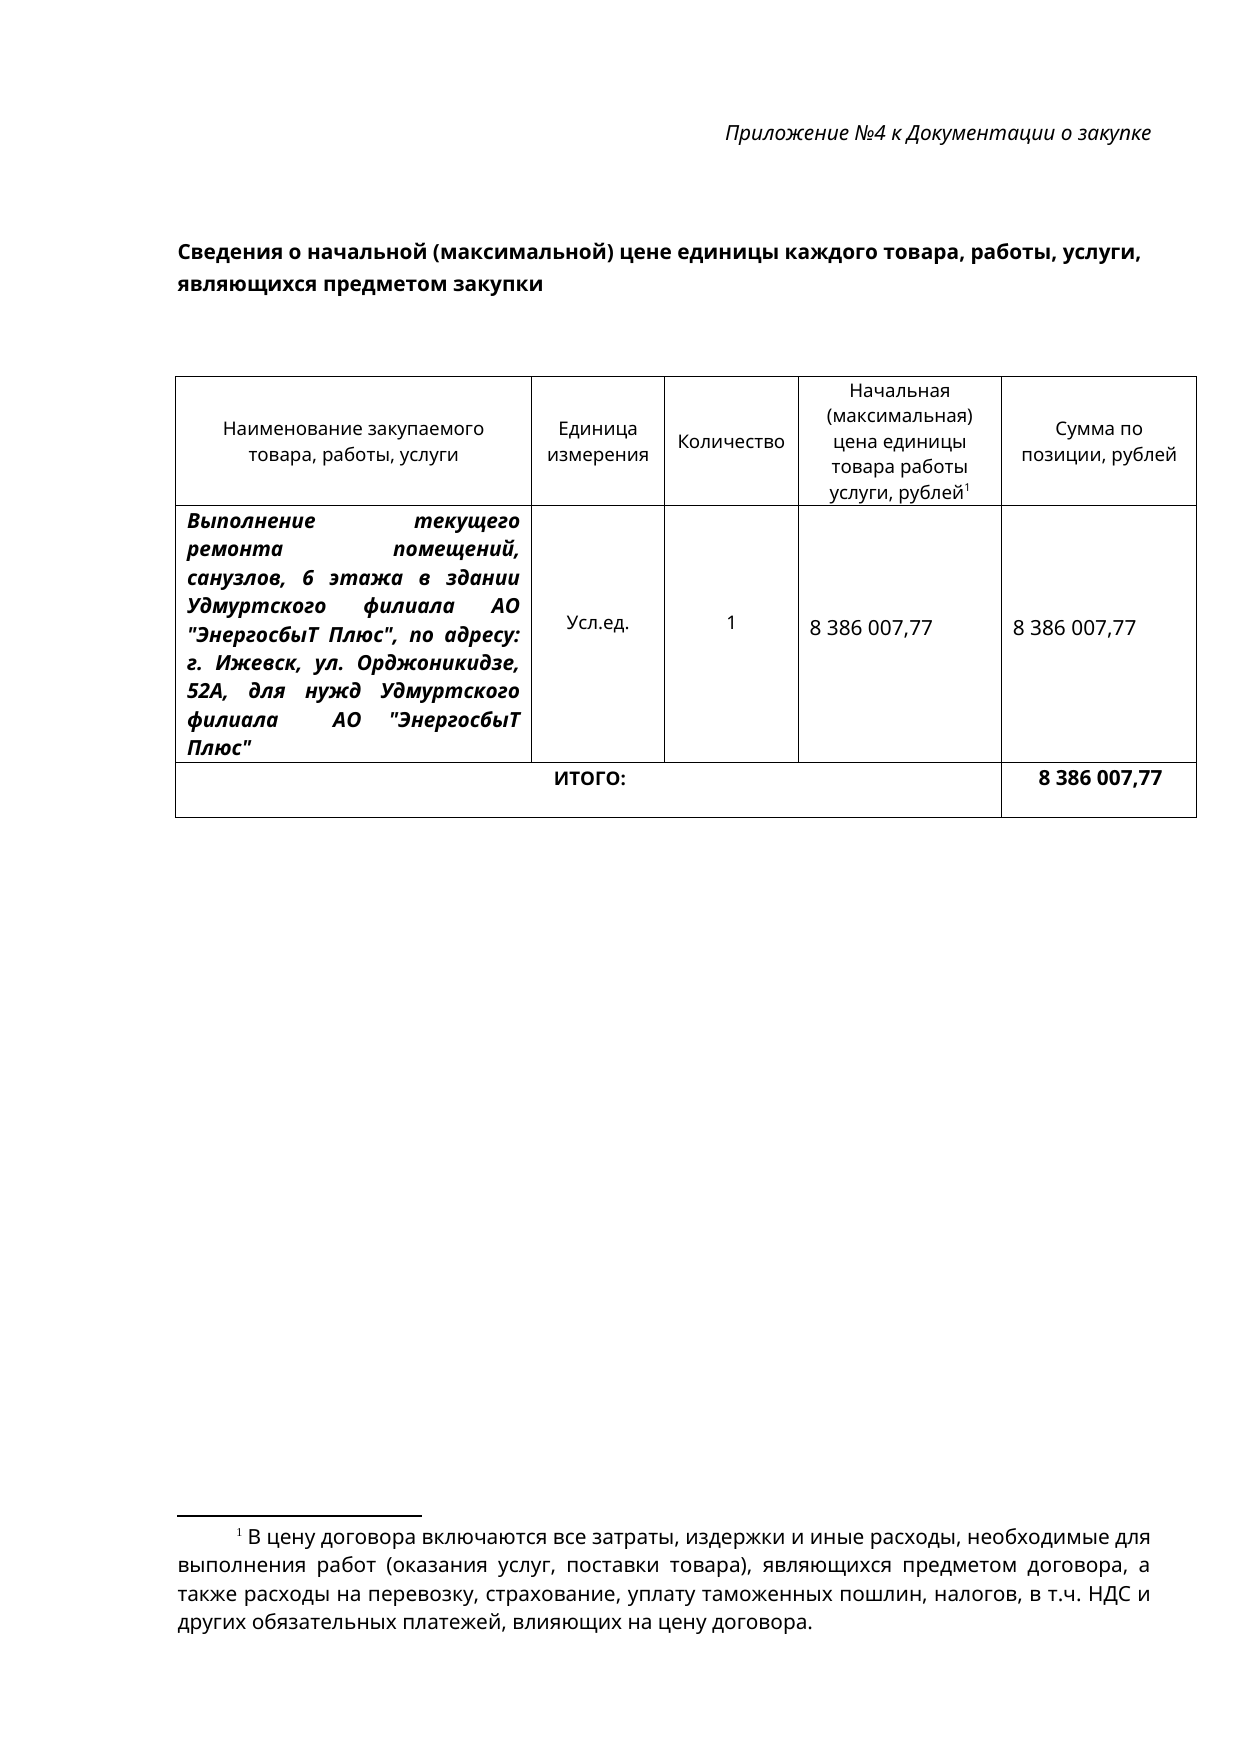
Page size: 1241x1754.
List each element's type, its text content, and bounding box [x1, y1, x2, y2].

table_header Начальная (максимальная) цена единицы товара работы услуги, рублей [799, 377, 1001, 505]
table_cell ИТОГО: [176, 763, 1001, 817]
table_cell 8 386 007,77 [1002, 506, 1196, 762]
table_cell Выполнение текущего ремонта помещений, санузлов, 6 этажа в здании Удмуртского филиала АО "ЭнергосбыТ Плюс", по адресу: г. Ижевск, ул. Орджоникидзе, 52А, для нужд Удмуртского филиала АО "ЭнергосбыТ Плюс" [176, 506, 531, 762]
table_cell 1 [665, 506, 798, 762]
table_header Единица измерения [532, 377, 664, 505]
table_cell Усл.ед. [532, 506, 664, 762]
table_cell 8 386 007,77 [799, 506, 1001, 762]
list Приложение №4 к Документации о закупке [252, 118, 1152, 147]
table_header Количество [665, 377, 798, 505]
table_cell 8 386 007,77 [1002, 763, 1196, 817]
table_header Наименование закупаемого товара, работы, услуги [176, 377, 531, 505]
text Сведения о начальной (максимальной) цене единицы каждого товара, работы, услуги, являющихся предметом закупки [177, 237, 1152, 298]
table_header Сумма по позиции, рублей [1002, 377, 1196, 505]
